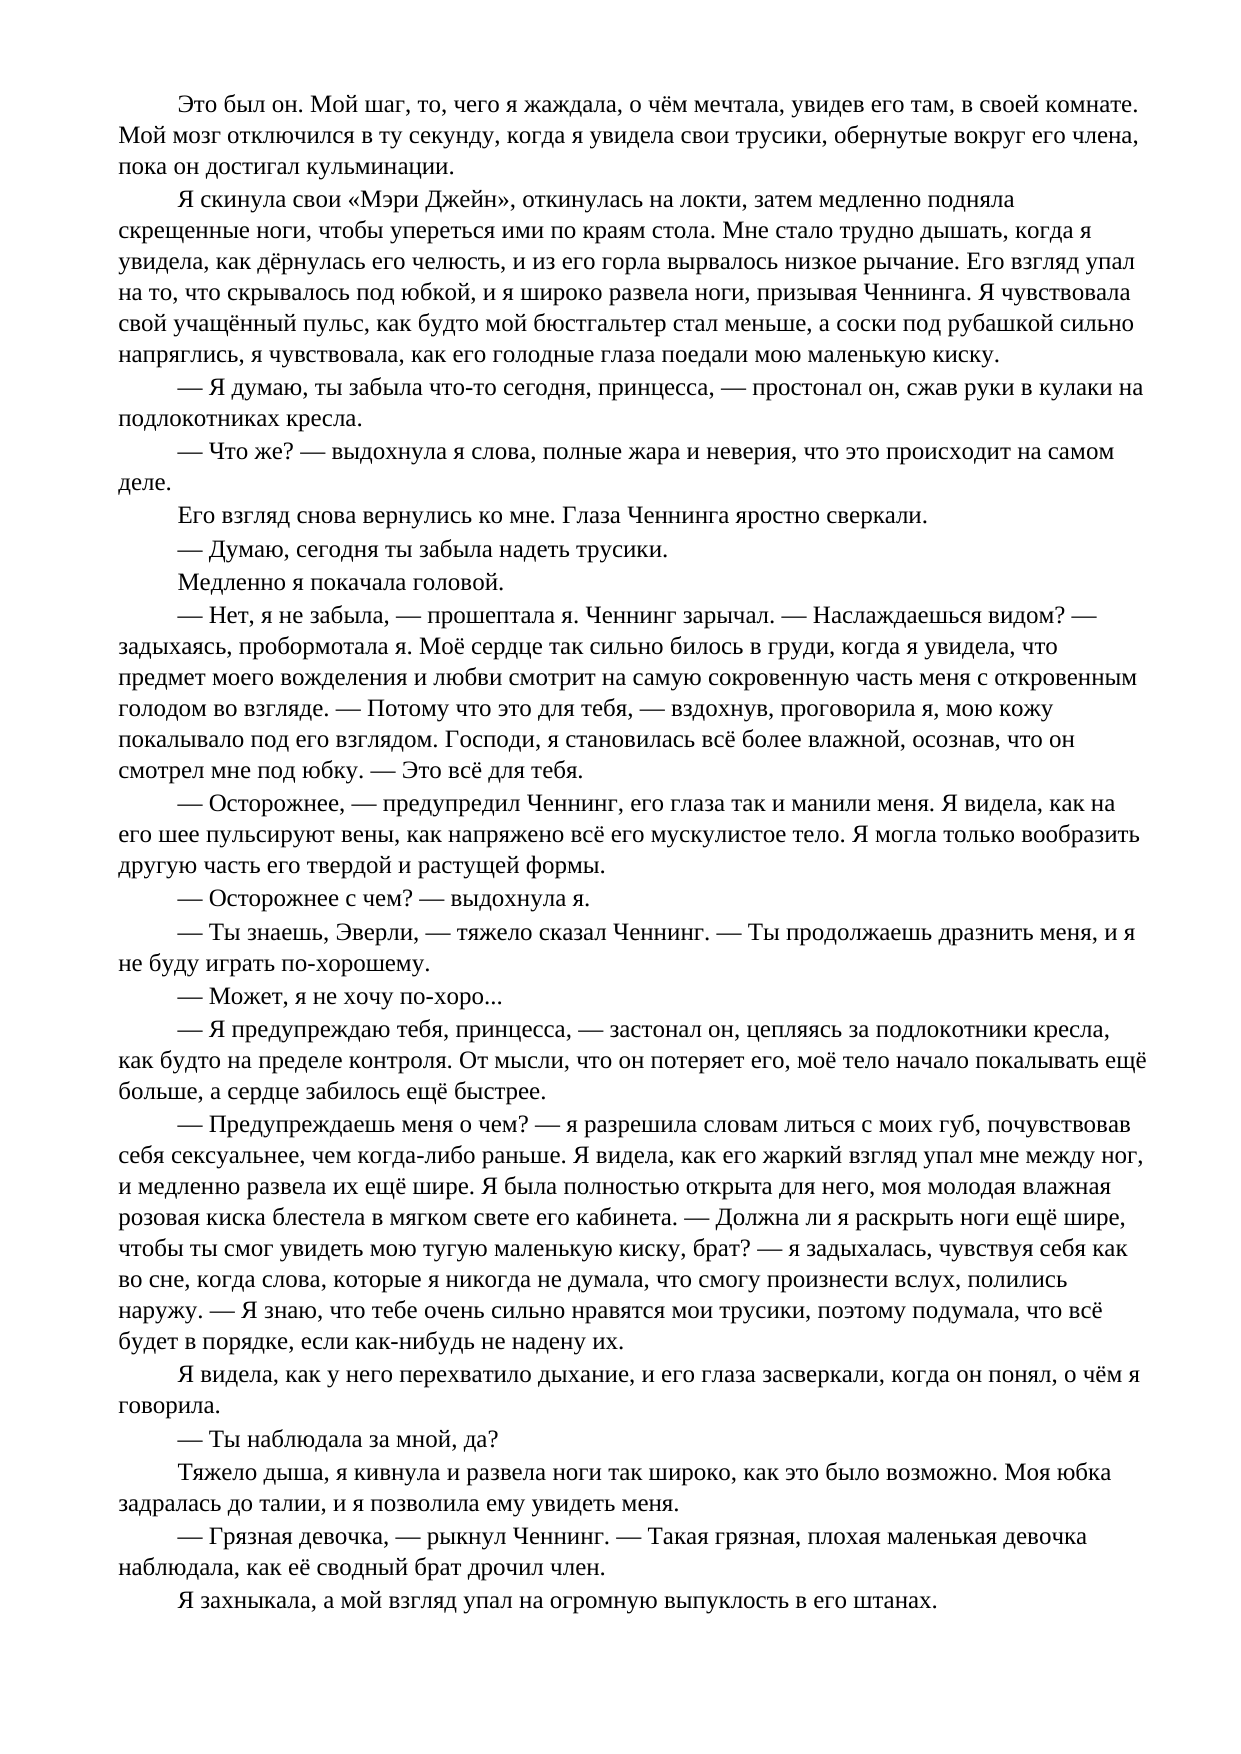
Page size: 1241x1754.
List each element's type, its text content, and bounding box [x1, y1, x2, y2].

text — Ты знаешь, Эверли, — тяжело сказал Ченнинг. — Ты продолжаешь дразнить меня, и я не буду играть по-хорошему. [118, 917, 1152, 976]
text Я скинула свои «Мэри Джейн», откинулась на локти, затем медленно подняла скрещенные ноги, чтобы упереться ими по краям стола. Мне стало трудно дышать, когда я увидела, как дёрнулась его челюсть, и из его горла вырвалось низкое рычание. Его взгляд упал на то, что скрывалось под юбкой, и я широко развела ноги, призывая Ченнинга. Я чувствовала свой учащённый пульс, как будто мой бюстгальтер стал меньше, а соски под рубашкой сильно напряглись, я чувствовала, как его голодные глаза поедали мою маленькую киску. [118, 184, 1152, 368]
text — Может, я не хочу по-хоро... [118, 981, 1152, 1009]
text Медленно я покачала головой. [118, 567, 1152, 596]
text Его взгляд снова вернулись ко мне. Глаза Ченнинга яростно сверкали. [118, 501, 1152, 529]
text — Осторожнее с чем? — выдохнула я. [118, 883, 1152, 912]
text — Думаю, сегодня ты забыла надеть трусики. [118, 534, 1152, 562]
text — Я предупреждаю тебя, принцесса, — застонал он, цепляясь за подлокотники кресла, как будто на пределе контроля. От мысли, что он потеряет его, моё тело начало покалывать ещё больше, а сердце забилось ещё быстрее. [118, 1014, 1152, 1105]
text — Предупреждаешь меня о чем? — я разрешила словам литься с моих губ, почувствовав себя сексуальнее, чем когда-либо раньше. Я видела, как его жаркий взгляд упал мне между ног, и медленно развела их ещё шире. Я была полностью открыта для него, моя молодая влажная розовая киска блестела в мягком свете его кабинета. — Должна ли я раскрыть ноги ещё шире, чтобы ты смог увидеть мою тугую маленькую киску, брат? — я задыхалась, чувствуя себя как во сне, когда слова, которые я никогда не думала, что смогу произнести вслух, полились наружу. — Я знаю, что тебе очень сильно нравятся мои трусики, поэтому подумала, что всё будет в порядке, если как-нибудь не надену их. [118, 1109, 1152, 1355]
text — Грязная девочка, — рыкнул Ченнинг. — Такая грязная, плохая маленькая девочка наблюдала, как её сводный брат дрочил член. [118, 1521, 1152, 1581]
text — Я думаю, ты забыла что-то сегодня, принцесса, — простонал он, сжав руки в кулаки на подлокотниках кресла. [118, 372, 1152, 432]
text Это был он. Мой шаг, то, чего я жаждала, о чём мечтала, увидев его там, в своей комнате. Мой мозг отключился в ту секунду, когда я увидела свои трусики, обернутые вокруг его члена, пока он достигал кульминации. [118, 89, 1152, 179]
text Я видела, как у него перехватило дыхание, и его глаза засверкали, когда он понял, о чём я говорила. [118, 1359, 1152, 1419]
text — Ты наблюдала за мной, да? [118, 1424, 1152, 1452]
text Тяжело дыша, я кивнула и развела ноги так широко, как это было возможно. Моя юбка задралась до талии, и я позволила ему увидеть меня. [118, 1457, 1152, 1517]
text — Нет, я не забыла, — прошептала я. Ченнинг зарычал. — Наслаждаешься видом? — задыхаясь, пробормотала я. Моё сердце так сильно билось в груди, когда я увидела, что предмет моего вожделения и любви смотрит на самую сокровенную часть меня с откровенным голодом во взгляде. — Потому что это для тебя, — вздохнув, проговорила я, мою кожу покалывало под его взглядом. Господи, я становилась всё более влажной, осознав, что он смотрел мне под юбку. — Это всё для тебя. [118, 600, 1152, 784]
text Я захныкала, а мой взгляд упал на огромную выпуклость в его штанах. [118, 1585, 1152, 1614]
text — Что же? — выдохнула я слова, полные жара и неверия, что это происходит на самом деле. [118, 436, 1152, 496]
text — Осторожнее, — предупредил Ченнинг, его глаза так и манили меня. Я видела, как на его шее пульсируют вены, как напряжено всё его мускулистое тело. Я могла только вообразить другую часть его твердой и растущей формы. [118, 788, 1152, 879]
